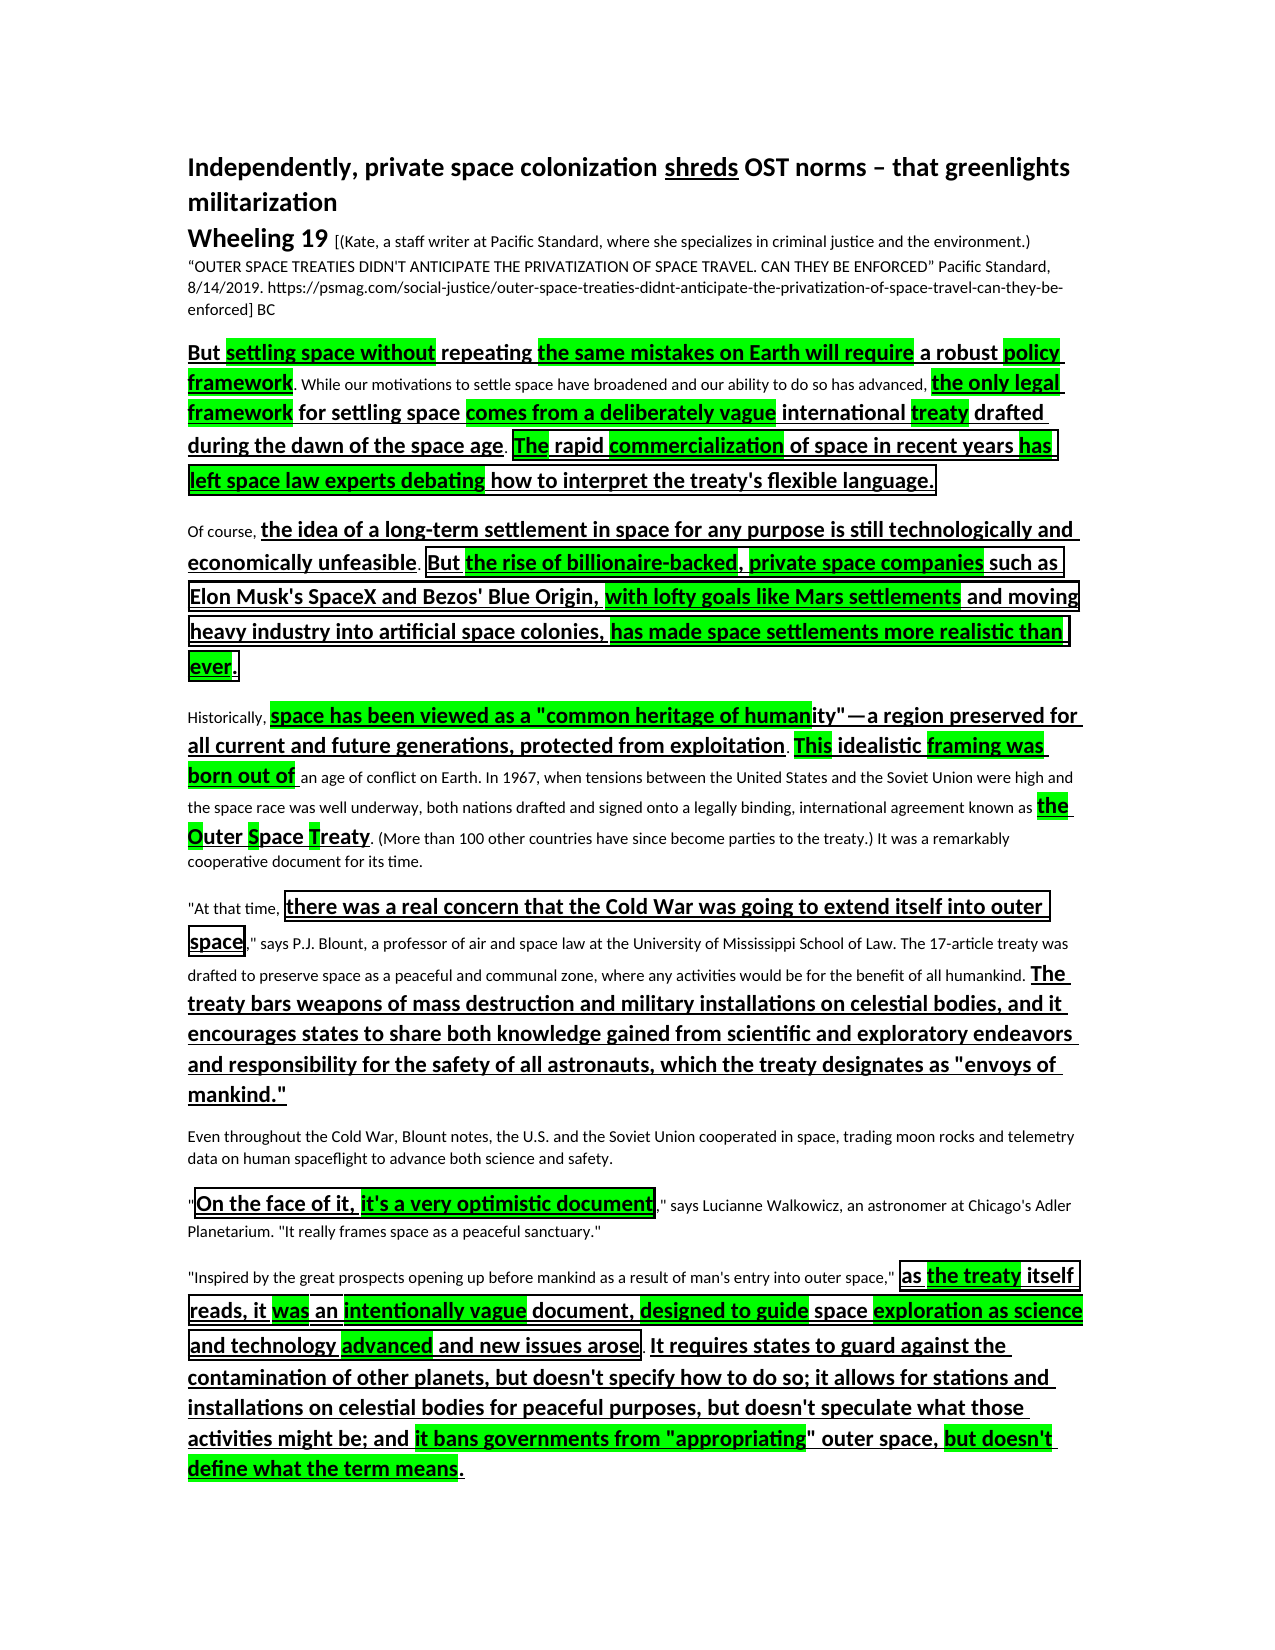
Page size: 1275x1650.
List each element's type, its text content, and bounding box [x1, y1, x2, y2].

text "At that time, there was a real concern that the Cold War was going to extend itself into outer space," says P.J. Blount, a professor of air and space law at the University of Mississippi School of Law. The 17-article treaty was drafted to preserve space as a peaceful and communal zone, where any activities would be for the benefit of all humankind. The treaty bars weapons of mass destruction and military installations on celestial bodies, and it encourages states to share both knowledge gained from scientific and exploratory endeavors and responsibility for the safety of all astronauts, which the treaty designates as "envoys of mankind." [187, 890, 1087, 1108]
text But settling space without repeating the same mistakes on Earth will require a robust policy framework. While our motivations to settle space have broadened and our ability to do so has advanced, the only legal framework for settling space comes from a deliberately vague international treaty drafted during the dawn of the space age. The rapid commercialization of space in recent years has left space law experts debating how to interpret the treaty's flexible language. [187, 338, 1087, 496]
text Wheeling 19 [(Kate, a staff writer at Pacific Standard, where she specializes in criminal justice and the environment.) “OUTER SPACE TREATIES DIDN'T ANTICIPATE THE PRIVATIZATION OF SPACE TRAVEL. CAN THEY BE ENFORCED” Pacific Standard, 8/14/2019. https://psmag.com/social-justice/outer-space-treaties-didnt-anticipate-the-privatization-of-space-travel-can-they-be-enforced] BC [187, 221, 1087, 320]
subtitle Independently, private space colonization shreds OST norms – that greenlights militarization [187, 150, 1087, 219]
text "Inspired by the great prospects opening up before mankind as a result of man's entry into outer space," as the treaty itself reads, it was an intentionally vague document, designed to guide space exploration as science and technology advanced and new issues arose. It requires states to guard against the contamination of other planets, but doesn't specify how to do so; it allows for stations and installations on celestial bodies for peaceful purposes, but doesn't speculate what those activities might be; and it bans governments from "appropriating" outer space, but doesn't define what the term means. [187, 1259, 1087, 1482]
text Even throughout the Cold War, Blount notes, the U.S. and the Soviet Union cooperated in space, trading moon rocks and telemetry data on human spaceflight to advance both science and safety. [187, 1127, 1087, 1169]
text "On the face of it, it's a very optimistic document," says Lucianne Walkowicz, an astronomer at Chicago's Adler Planetarium. "It really frames space as a peaceful sanctuary." [187, 1187, 1087, 1241]
text Historically, space has been viewed as a "common heritage of humanity"—a region preserved for all current and future generations, protected from exploitation. This idealistic framing was born out of an age of conflict on Earth. In 1967, when tensions between the United States and the Soviet Union were high and the space race was well underway, both nations drafted and signed onto a legally binding, international agreement known as the Outer Space Treaty. (More than 100 other countries have since become parties to the treaty.) It was a remarkably cooperative document for its time. [187, 701, 1087, 872]
text Of course, the idea of a long-term settlement in space for any purpose is still technologically and economically unfeasible. But the rise of billionaire-backed, private space companies such as Elon Musk's SpaceX and Bezos' Blue Origin, with lofty goals like Mars settlements and moving heavy industry into artificial space colonies, has made space settlements more realistic than ever. [187, 515, 1087, 682]
